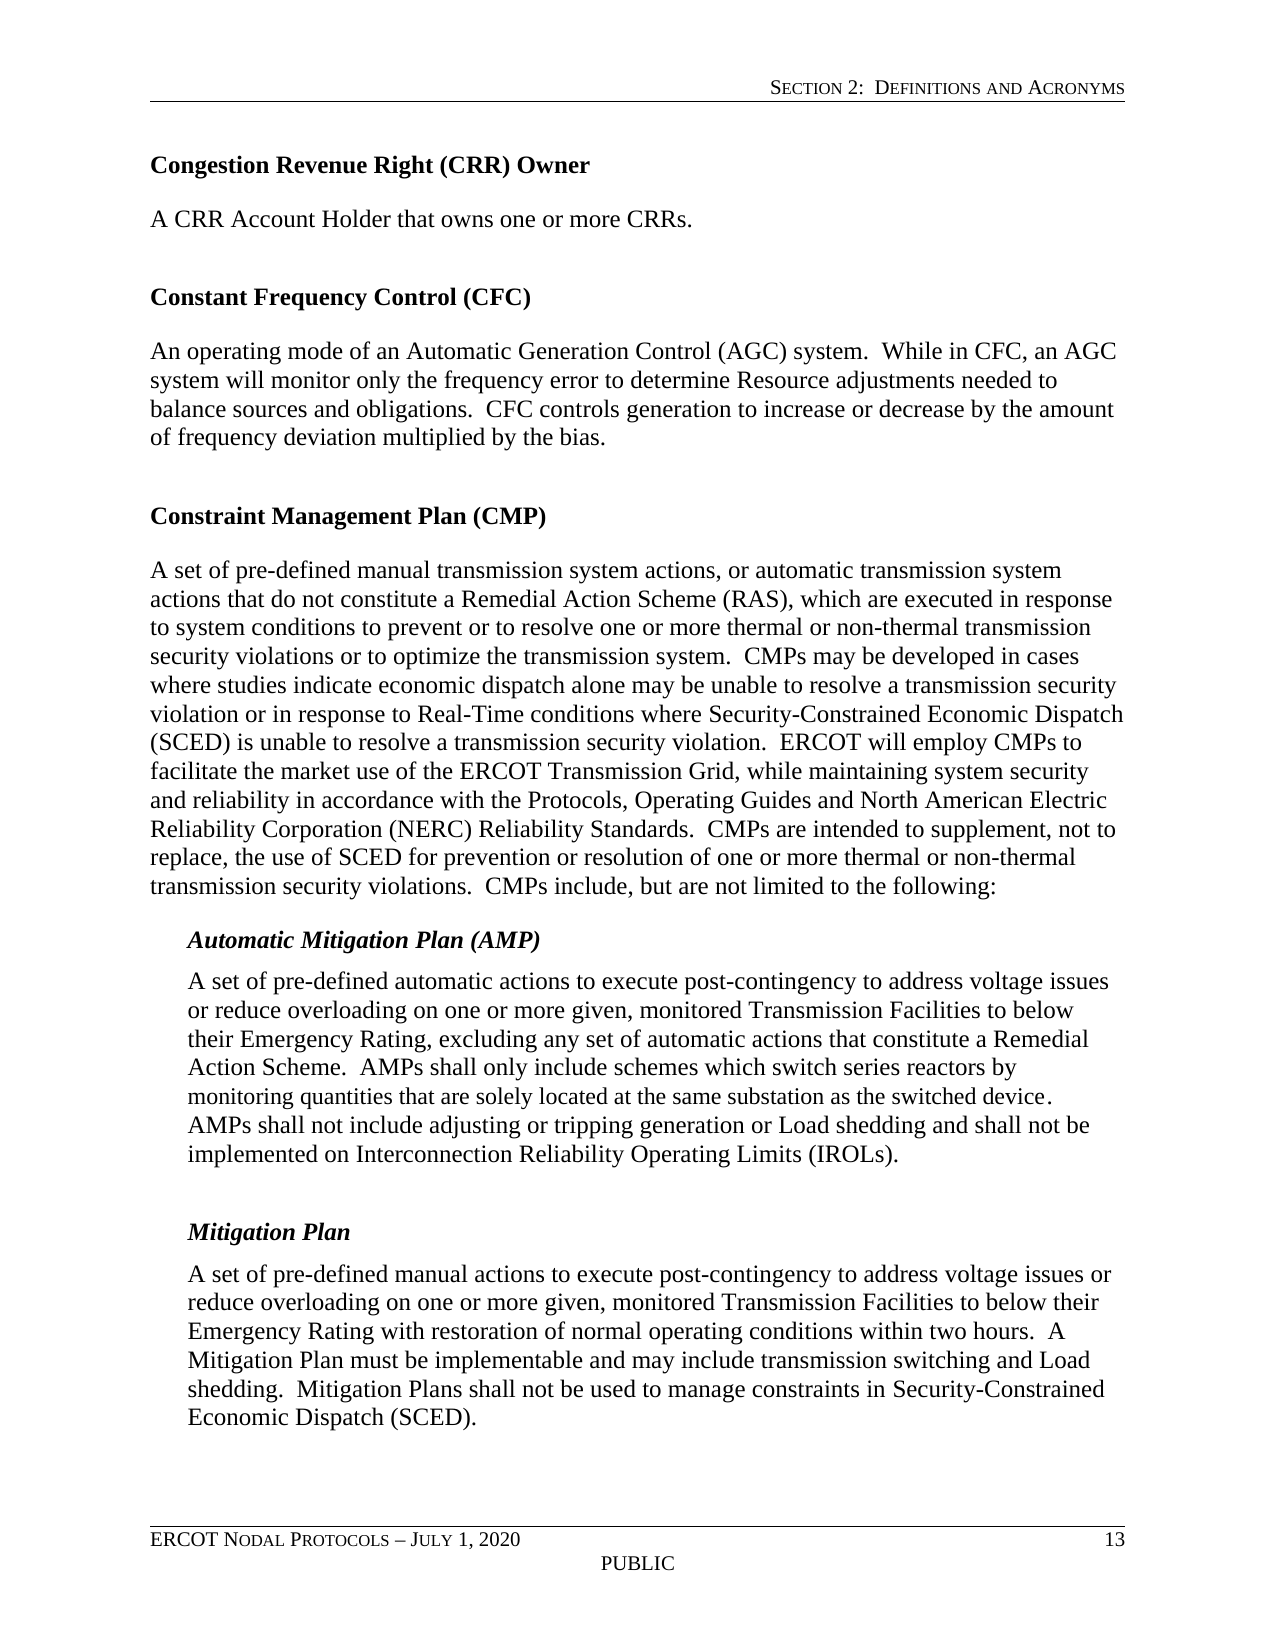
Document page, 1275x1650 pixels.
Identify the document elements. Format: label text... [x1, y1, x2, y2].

text A set of pre-defined manual transmission system actions, or automatic transmission system actions that do not constitute a Remedial Action Scheme (RAS), which are executed in response to system conditions to prevent or to resolve one or more thermal or non-thermal transmission security violations or to optimize the transmission system. CMPs may be developed in cases where studies indicate economic dispatch alone may be unable to resolve a transmission security violation or in response to Real-Time conditions where Security-Constrained Economic Dispatch (SCED) is unable to resolve a transmission security violation. ERCOT will employ CMPs to facilitate the market use of the ERCOT Transmission Grid, while maintaining system security and reliability in accordance with the Protocols, Operating Guides and North American Electric Reliability Corporation (NERC) Reliability Standards. CMPs are intended to supplement, not to replace, the use of SCED for prevention or resolution of one or more thermal or non-thermal transmission security violations. CMPs include, but are not limited to the following: [150, 555, 1125, 900]
text A CRR Account Holder that owns one or more CRRs. [150, 204, 1125, 232]
text Mitigation Plan [187, 1217, 1125, 1246]
text A set of pre-defined automatic actions to execute post-contingency to address voltage issues or reduce overloading on one or more given, monitored Transmission Facilities to below their Emergency Rating, excluding any set of automatic actions that constitute a Remedial Action Scheme. AMPs shall only include schemes which switch series reactors by monitoring quantities that are solely located at the same substation as the switched device. AMPs shall not include adjusting or tripping generation or Load shedding and shall not be implemented on Interconnection Reliability Operating Limits (IROLs). [187, 966, 1125, 1167]
text Congestion Revenue Right (CRR) Owner [150, 150, 1125, 179]
text Constraint Management Plan (CMP) [150, 501, 1125, 530]
text An operating mode of an Automatic Generation Control (AGC) system. While in CFC, an AGC system will monitor only the frequency error to determine Resource adjustments needed to balance sources and obligations. CFC controls generation to increase or decrease by the amount of frequency deviation multiplied by the bias. [150, 336, 1125, 451]
text A set of pre-defined manual actions to execute post-contingency to address voltage issues or reduce overloading on one or more given, monitored Transmission Facilities to below their Emergency Rating with restoration of normal operating conditions within two hours. A Mitigation Plan must be implementable and may include transmission switching and Load shedding. Mitigation Plans shall not be used to manage constraints in Security-Constrained Economic Dispatch (SCED). [187, 1259, 1125, 1431]
text Constant Frequency Control (CFC) [150, 282, 1125, 311]
text Automatic Mitigation Plan (AMP) [187, 925, 1125, 954]
